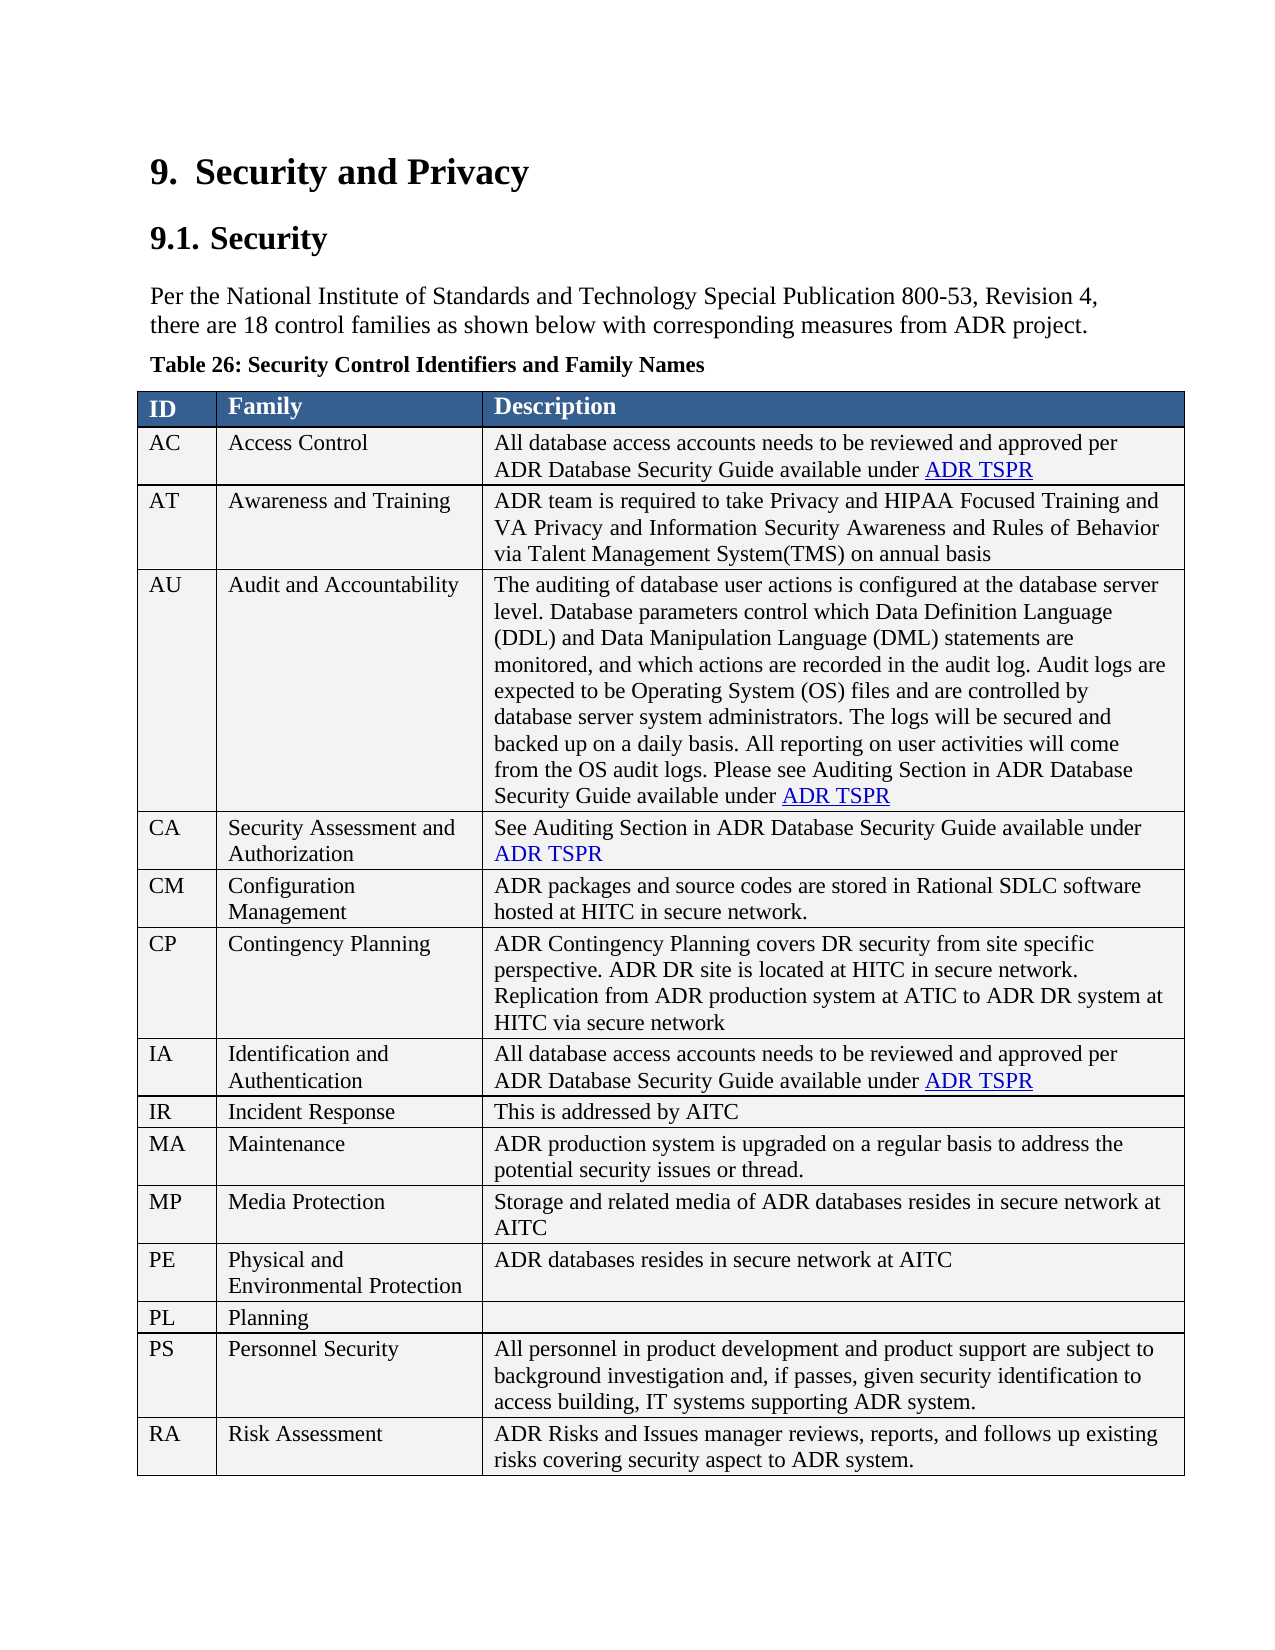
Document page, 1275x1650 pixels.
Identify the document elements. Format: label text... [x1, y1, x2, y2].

table_cell ADR packages and source codes are stored in Rational SDLC software hosted at HITC in secure network. [483, 870, 1184, 927]
table_cell [483, 1302, 1184, 1332]
text Per the National Institute of Standards and Technology Special Publication 800-53, Revision 4, there are 18 control families as shown below with corresponding measures from ADR project. [150, 281, 1124, 338]
subtitle Security and Privacy [150, 150, 1196, 193]
table_cell PS [138, 1334, 216, 1417]
table_cell ADR team is required to take Privacy and HIPAA Focused Training and VA Privacy and Information Security Awareness and Rules of Behavior via Talent Management System(TMS) on annual basis [483, 486, 1184, 568]
table_cell Incident Response [217, 1097, 482, 1127]
table_cell IR [138, 1097, 216, 1127]
table_cell Maintenance [217, 1128, 482, 1185]
table_cell Security Assessment and Authorization [217, 812, 482, 869]
table_cell ADR production system is upgraded on a regular basis to address the potential security issues or thread. [483, 1128, 1184, 1185]
table_cell CP [138, 928, 216, 1037]
subtitle Security [150, 218, 1196, 256]
table_cell PE [138, 1244, 216, 1301]
table_cell All database access accounts needs to be reviewed and approved per ADR Database Security Guide available under ADR TSPR [483, 1039, 1184, 1095]
table_cell Awareness and Training [217, 486, 482, 568]
table_cell PL [138, 1302, 216, 1332]
table_cell Risk Assessment [217, 1418, 482, 1474]
table_cell ADR Contingency Planning covers DR security from site specific perspective. ADR DR site is located at HITC in secure network. Replication from ADR production system at ATIC to ADR DR system at HITC via secure network [483, 928, 1184, 1037]
table_cell MA [138, 1128, 216, 1185]
table_cell All personnel in product development and product support are subject to background investigation and, if passes, given security identification to access building, IT systems supporting ADR system. [483, 1334, 1184, 1417]
table_cell ADR Risks and Issues manager reviews, reports, and follows up existing risks covering security aspect to ADR system. [483, 1418, 1184, 1474]
table_cell See Auditing Section in ADR Database Security Guide available under ADR TSPR [483, 812, 1184, 869]
table_cell Identification and Authentication [217, 1039, 482, 1095]
table_cell Configuration Management [217, 870, 482, 927]
table_cell The auditing of database user actions is configured at the database server level. Database parameters control which Data Definition Language (DDL) and Data Manipulation Language (DML) statements are monitored, and which actions are recorded in the audit log. Audit logs are expected to be Operating System (OS) files and are controlled by database server system administrators. The logs will be secured and backed up on a daily basis. All reporting on user activities will come from the OS audit logs. Please see Auditing Section in ADR Database Security Guide available under ADR TSPR [483, 570, 1184, 811]
table_cell CM [138, 870, 216, 927]
table_cell This is addressed by AITC [483, 1097, 1184, 1127]
table_cell MP [138, 1186, 216, 1243]
table_header Family [217, 392, 482, 426]
text Table 26: Security Control Identifiers and Family Names [150, 351, 1196, 378]
table_cell Access Control [217, 428, 482, 484]
table_cell Contingency Planning [217, 928, 482, 1037]
table_cell Planning [217, 1302, 482, 1332]
table_cell ADR databases resides in secure network at AITC [483, 1244, 1184, 1301]
table_cell AT [138, 486, 216, 568]
table_header ID [138, 392, 216, 426]
table_cell AU [138, 570, 216, 811]
table_cell All database access accounts needs to be reviewed and approved per ADR Database Security Guide available under ADR TSPR [483, 428, 1184, 484]
table_cell Media Protection [217, 1186, 482, 1243]
table_cell Physical and Environmental Protection [217, 1244, 482, 1301]
table_cell AC [138, 428, 216, 484]
table_header Description [483, 392, 1184, 426]
table_cell RA [138, 1418, 216, 1474]
table_cell Personnel Security [217, 1334, 482, 1417]
table_cell CA [138, 812, 216, 869]
table_cell IA [138, 1039, 216, 1095]
table_cell Storage and related media of ADR databases resides in secure network at AITC [483, 1186, 1184, 1243]
table_cell Audit and Accountability [217, 570, 482, 811]
